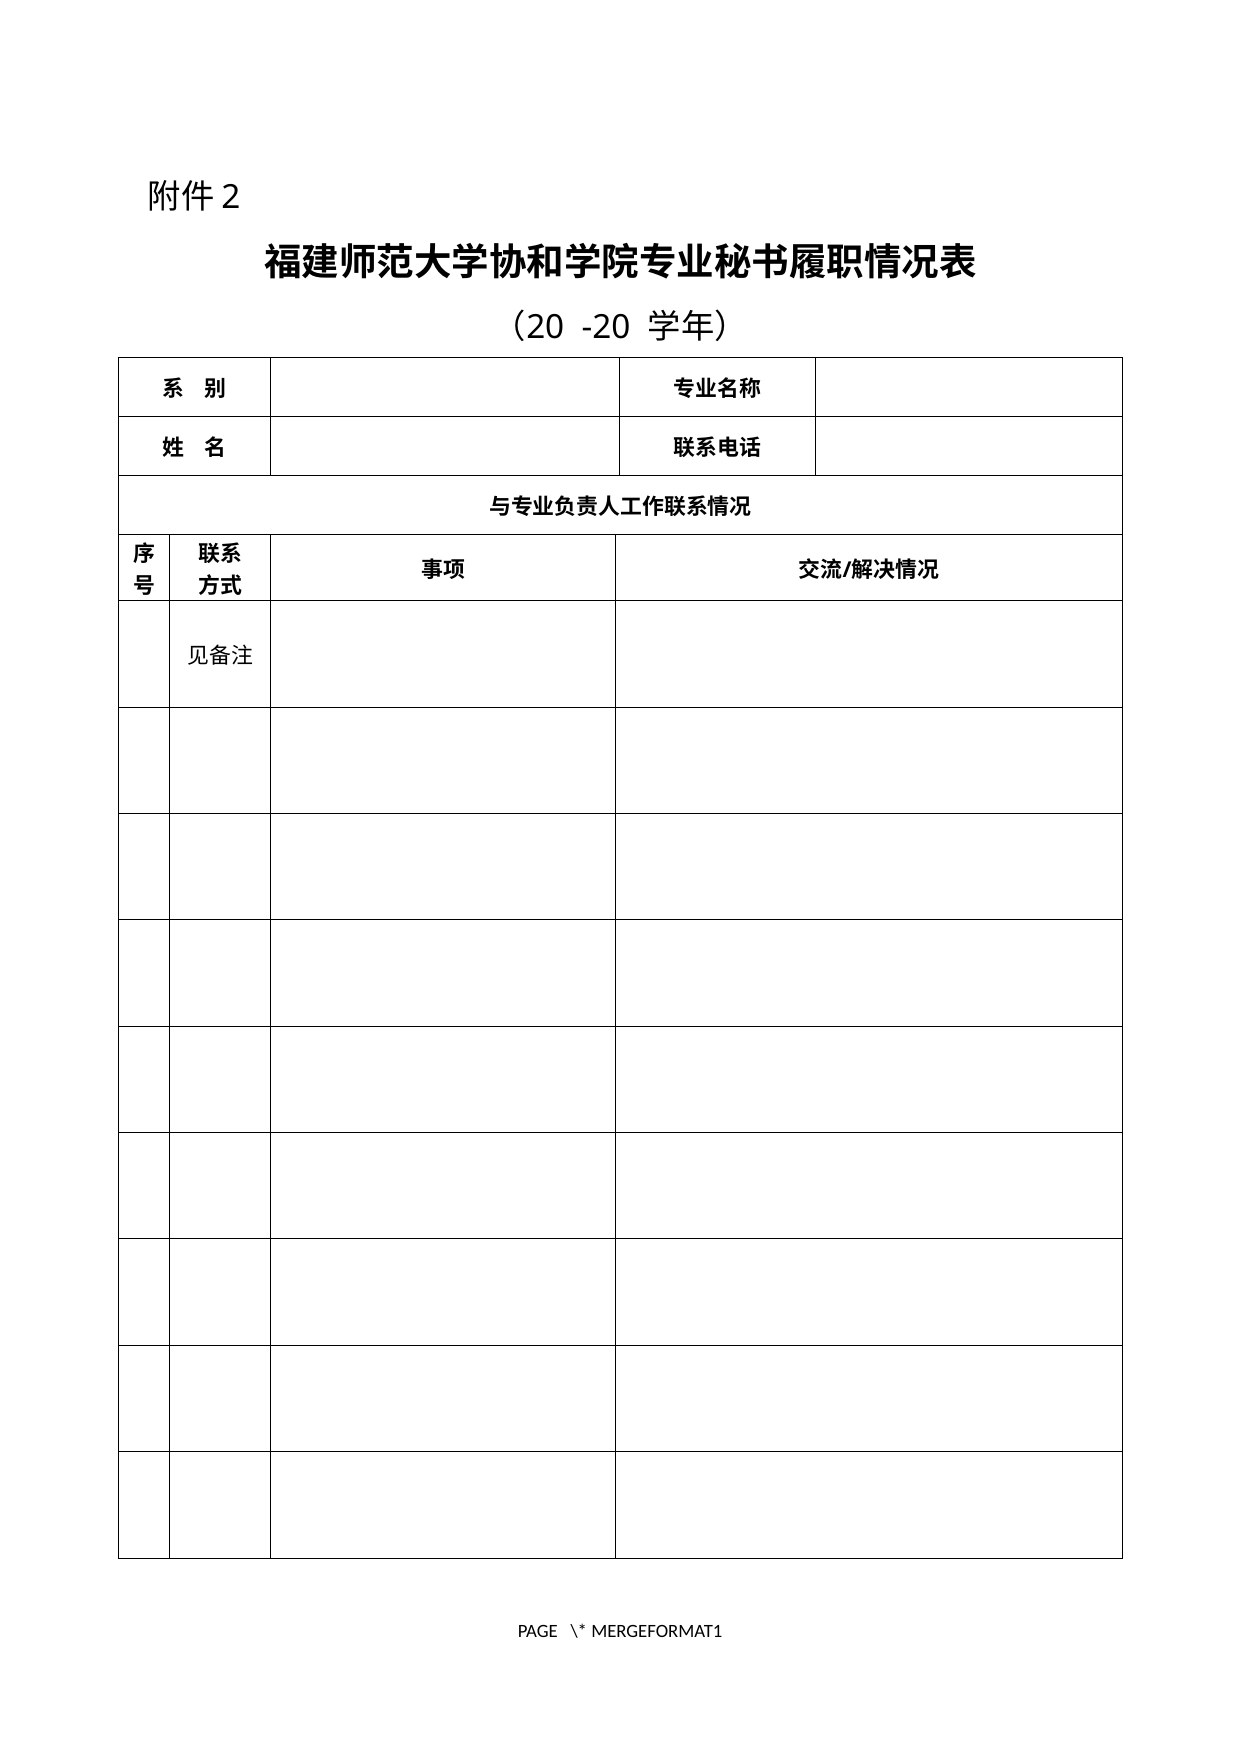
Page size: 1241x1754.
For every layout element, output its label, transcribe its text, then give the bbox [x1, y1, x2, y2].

table_cell 姓 名 [119, 417, 270, 475]
table_cell 与专业负责人工作联系情况 [119, 476, 1122, 534]
table_cell [616, 1452, 1122, 1557]
table_cell [271, 1239, 615, 1345]
table_cell [119, 601, 169, 707]
table_cell [271, 708, 615, 813]
table_cell 见备注 [170, 601, 270, 707]
table_cell [271, 1346, 615, 1451]
table_cell [119, 1133, 169, 1238]
table_cell [119, 1027, 169, 1132]
text 附件2 [148, 162, 1092, 227]
table_cell [616, 1346, 1122, 1451]
table_cell 序号 [119, 535, 169, 600]
table_cell [119, 1346, 169, 1451]
table_cell [170, 814, 270, 919]
table_cell [816, 417, 1122, 475]
table_cell [119, 1452, 169, 1557]
table_cell [119, 920, 169, 1026]
table_cell [271, 1027, 615, 1132]
table_cell [119, 814, 169, 919]
table_cell 联系 方式 [170, 535, 270, 600]
table_header [816, 358, 1122, 416]
table_cell [271, 920, 615, 1026]
table_cell [170, 1346, 270, 1451]
table_cell [271, 1133, 615, 1238]
table_cell 交流/解决情况 [616, 535, 1122, 600]
text （20 -20 学年） [148, 292, 1092, 357]
table_cell [616, 708, 1122, 813]
table_cell [616, 920, 1122, 1026]
table_cell [170, 708, 270, 813]
table_cell [170, 1027, 270, 1132]
table_header [271, 358, 619, 416]
table_cell [271, 601, 615, 707]
table_cell 联系电话 [620, 417, 815, 475]
table_cell [119, 708, 169, 813]
table_cell [170, 1133, 270, 1238]
table_header 专业名称 [620, 358, 815, 416]
table_header 系 别 [119, 358, 270, 416]
table_cell [170, 1452, 270, 1557]
table_cell [616, 1133, 1122, 1238]
table_cell [271, 1452, 615, 1557]
table_cell [616, 601, 1122, 707]
table_cell [616, 1239, 1122, 1345]
table_cell [616, 1027, 1122, 1132]
table_cell [170, 920, 270, 1026]
table_cell 事项 [271, 535, 615, 600]
table_cell [271, 417, 619, 475]
table_cell [616, 814, 1122, 919]
table_cell [119, 1239, 169, 1345]
table_cell [170, 1239, 270, 1345]
table_cell [271, 814, 615, 919]
text 福建师范大学协和学院专业秘书履职情况表 [148, 227, 1092, 292]
